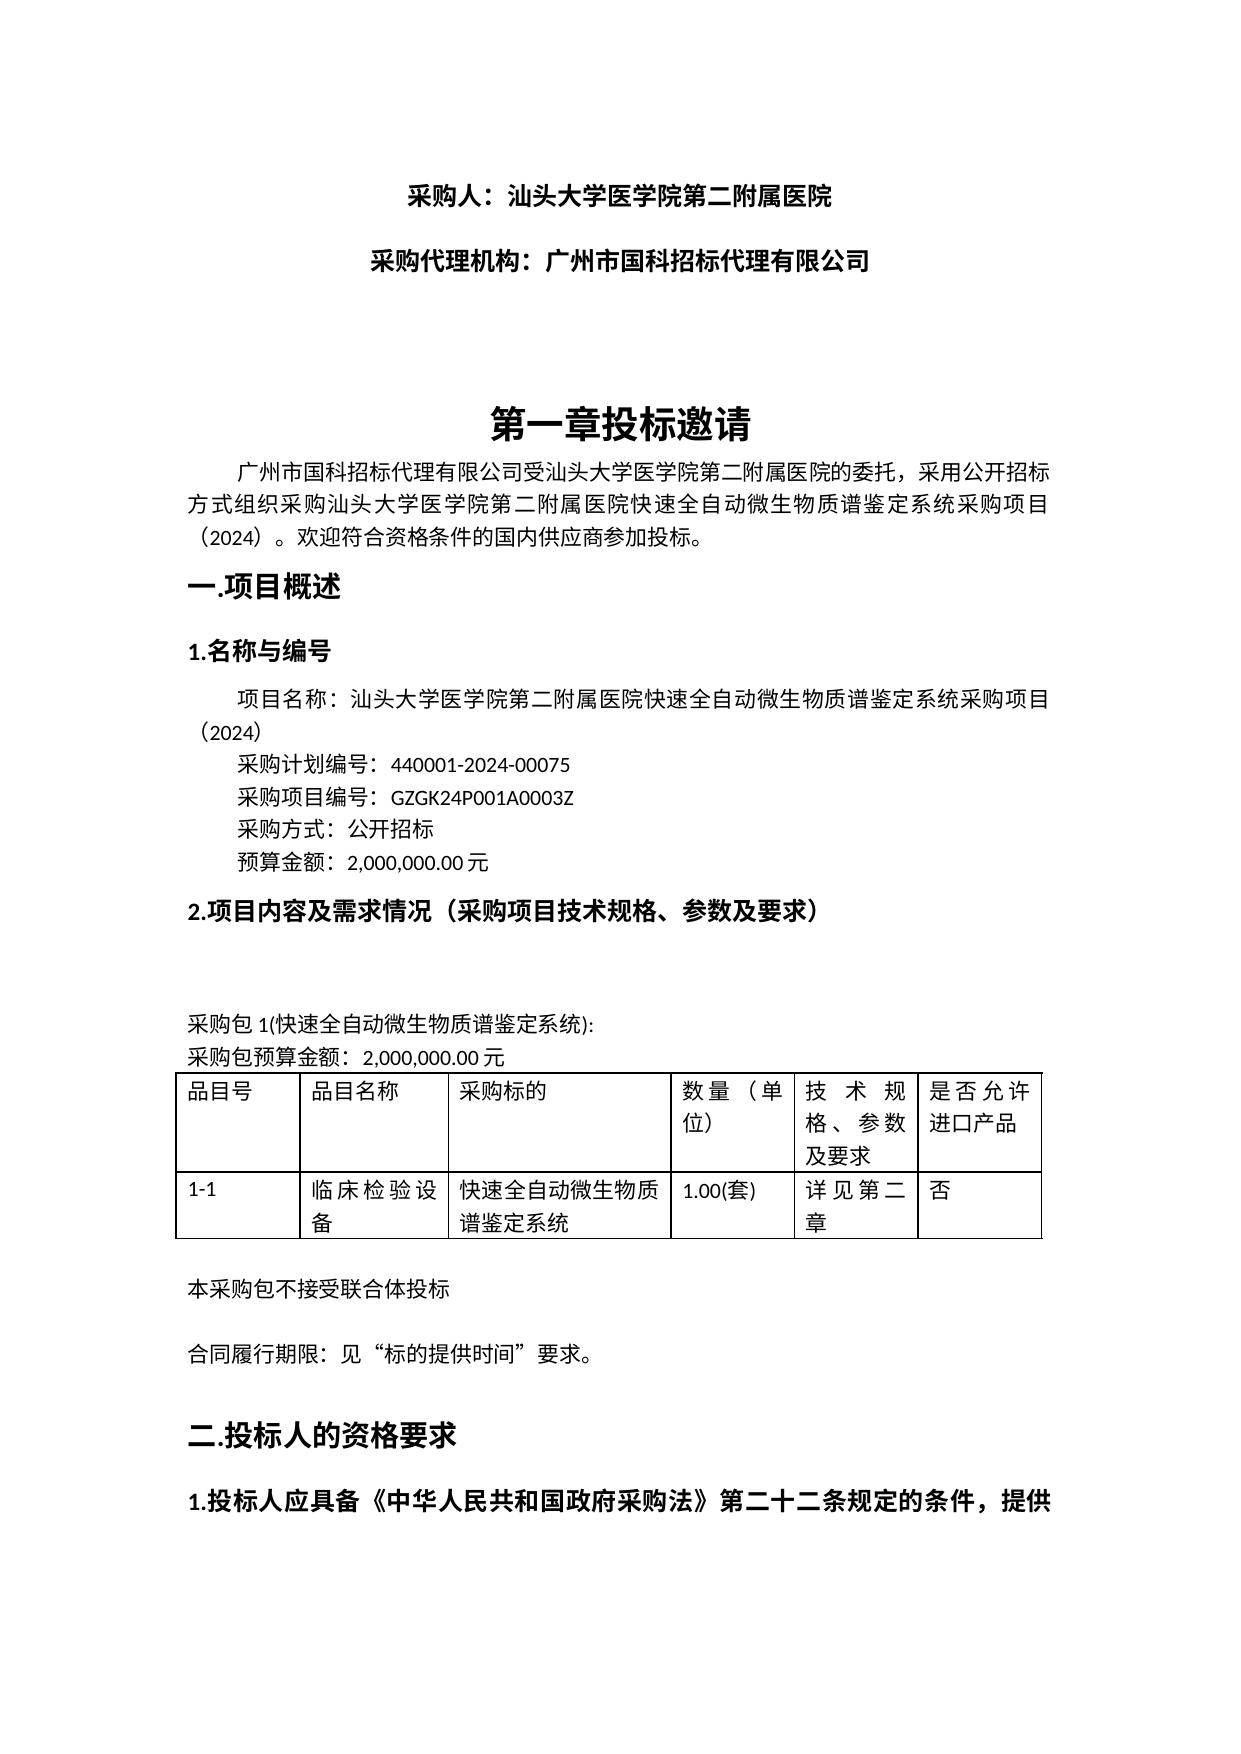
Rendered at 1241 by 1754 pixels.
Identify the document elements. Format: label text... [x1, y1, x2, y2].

text 合同履行期限：见“标的提供时间”要求。 [187, 1337, 1053, 1369]
text 采购计划编号：440001-2024-00075 [187, 747, 1053, 779]
text 采购方式：公开招标 [187, 812, 1053, 844]
table_header 采购标的 [449, 1074, 670, 1171]
text 广州市国科招标代理有限公司受汕头大学医学院第二附属医院的委托，采用公开招标方式组织采购汕头大学医学院第二附属医院快速全自动微生物质谱鉴定系统采购项目（2024）。欢迎符合资格条件的国内供应商参加投标。 [187, 454, 1053, 552]
text 2.项目内容及需求情况（采购项目技术规格、参数及要求） [187, 877, 1053, 942]
text 采购项目编号：GZGK24P001A0003Z [187, 779, 1053, 812]
text 预算金额：2,000,000.00元 [187, 844, 1053, 877]
table_header 是否允许进口产品 [919, 1074, 1041, 1171]
text 采购人：汕头大学医学院第二附属医院 [187, 162, 1053, 227]
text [187, 1467, 1053, 1532]
text 第一章投标邀请 [187, 389, 1053, 454]
table_cell 1.00(套) [672, 1173, 794, 1238]
text 采购包1(快速全自动微生物质谱鉴定系统): [187, 1007, 1053, 1039]
text 采购包预算金额：2,000,000.00元 [187, 1039, 1053, 1072]
text 项目名称：汕头大学医学院第二附属医院快速全自动微生物质谱鉴定系统采购项目（2024） [187, 682, 1053, 747]
table_cell 临床检验设备 [301, 1173, 448, 1238]
text 1.名称与编号 [187, 617, 1053, 682]
text 一.项目概述 [187, 552, 1053, 617]
table_cell 否 [919, 1173, 1041, 1238]
table_header 品目号 [177, 1074, 299, 1171]
table_cell 详见第二章 [795, 1173, 917, 1238]
table_cell 1-1 [177, 1173, 299, 1238]
table_cell 快速全自动微生物质谱鉴定系统 [449, 1173, 670, 1238]
table_header 品目名称 [301, 1074, 448, 1171]
text 二.投标人的资格要求 [187, 1402, 1053, 1467]
table_header 技术规格、参数及要求 [795, 1074, 917, 1171]
table_header 数量（单位） [672, 1074, 794, 1171]
text 采购代理机构：广州市国科招标代理有限公司 [187, 227, 1053, 292]
text 本采购包不接受联合体投标 [187, 1272, 1053, 1304]
